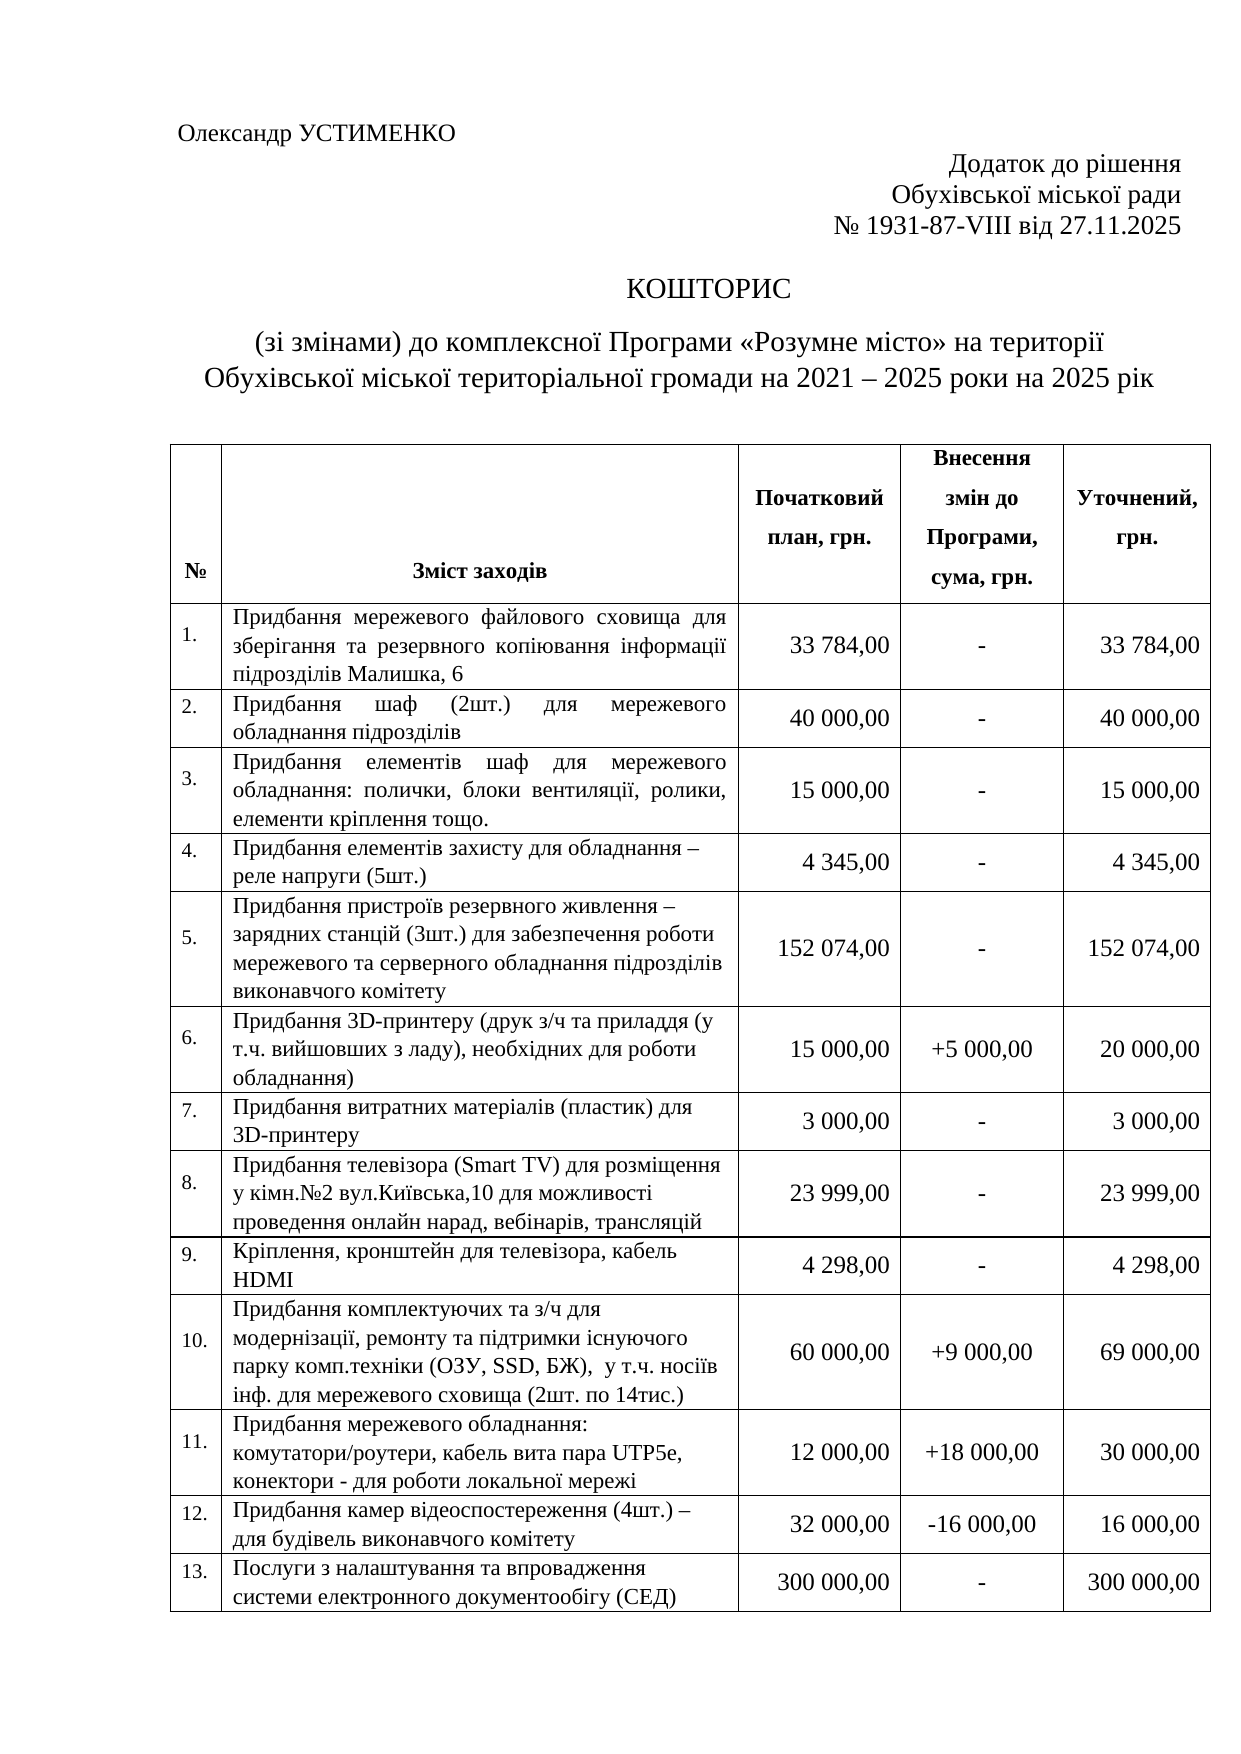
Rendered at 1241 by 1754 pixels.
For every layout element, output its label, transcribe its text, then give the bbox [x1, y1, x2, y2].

table_cell - [901, 748, 1063, 833]
table_cell 15 000,00 [739, 748, 900, 833]
table_cell 4 298,00 [739, 1238, 900, 1294]
table_cell [171, 604, 221, 689]
table_cell 4 345,00 [739, 834, 900, 891]
table_cell Придбання пристроїв резервного живлення – зарядних станцій (3шт.) для забезпечення роботи мережевого та серверного обладнання підрозділів виконавчого комітету [222, 892, 738, 1006]
table_cell - [901, 1151, 1063, 1236]
table_cell 32 000,00 [739, 1496, 900, 1553]
table_header Уточнений, грн. [1064, 445, 1210, 602]
table_cell [171, 892, 221, 1006]
table_cell Придбання елементів шаф для мережевого обладнання: полички, блоки вентиляції, ролики, елементи кріплення тощо. [222, 748, 738, 833]
table_cell Придбання шаф (2шт.) для мережевого обладнання підрозділів [222, 690, 738, 747]
table_cell -16 000,00 [901, 1496, 1063, 1553]
table_cell Придбання 3D-принтеру (друк з/ч та приладдя (у т.ч. вийшовших з ладу), необхідних для роботи обладнання) [222, 1007, 738, 1092]
table_cell [171, 748, 221, 833]
table_cell Придбання мережевого обладнання: комутатори/роутери, кабель вита пара UTP5e, конектори - для роботи локальної мережі [222, 1410, 738, 1495]
table_cell - [901, 1554, 1063, 1611]
table_cell [171, 1007, 221, 1092]
table_cell - [901, 892, 1063, 1006]
table_cell +18 000,00 [901, 1410, 1063, 1495]
table_cell 300 000,00 [1064, 1554, 1210, 1611]
table_cell 3 000,00 [739, 1093, 900, 1150]
table_cell [171, 1238, 221, 1294]
table_cell - [901, 604, 1063, 689]
table_cell +5 000,00 [901, 1007, 1063, 1092]
text КОШТОРИС [177, 271, 1181, 305]
table_cell [171, 1093, 221, 1150]
table_cell 40 000,00 [1064, 690, 1210, 747]
table_cell Послуги з налаштування та впровадження системи електронного документообігу (СЕД) [222, 1554, 738, 1611]
table_cell 40 000,00 [739, 690, 900, 747]
table_cell [171, 834, 221, 891]
table_cell 33 784,00 [1064, 604, 1210, 689]
subtitle (зі змінами) до комплексної Програми «Розумне місто» на території Обухівської міської територіальної громади на 2021 – 2025 роки на 2025 рік [177, 324, 1181, 394]
table_cell - [901, 1093, 1063, 1150]
table_cell - [901, 834, 1063, 891]
table_cell - [901, 690, 1063, 747]
table_cell 33 784,00 [739, 604, 900, 689]
table_cell 15 000,00 [739, 1007, 900, 1092]
text Обухівської міської ради [177, 178, 1181, 209]
table_header Зміст заходів [222, 445, 738, 602]
table_cell 23 999,00 [1064, 1151, 1210, 1236]
table_cell Кріплення, кронштейн для телевізора, кабель HDMI [222, 1238, 738, 1294]
table_cell - [901, 1238, 1063, 1294]
table_cell Придбання витратних матеріалів (пластик) для 3D-принтеру [222, 1093, 738, 1150]
table_cell 12 000,00 [739, 1410, 900, 1495]
table_header Внесення змін до Програми, сума, грн. [901, 445, 1063, 602]
table_cell 15 000,00 [1064, 748, 1210, 833]
table_cell 20 000,00 [1064, 1007, 1210, 1092]
table_cell 60 000,00 [739, 1295, 900, 1409]
text № 1931-87-VIII від 27.11.2025 [177, 209, 1181, 240]
table_cell +9 000,00 [901, 1295, 1063, 1409]
text Додаток до рішення [177, 147, 1181, 178]
table_cell Придбання телевізора (Smart TV) для розміщення у кімн.№2 вул.Київська,10 для можливості проведення онлайн нарад, вебінарів, трансляцій [222, 1151, 738, 1236]
table_cell Придбання комплектуючих та з/ч для модернізації, ремонту та підтримки існуючого парку комп.техніки (ОЗУ, SSD, БЖ), у т.ч. носіїв інф. для мережевого сховища (2шт. по 14тис.) [222, 1295, 738, 1409]
table_cell 300 000,00 [739, 1554, 900, 1611]
table_cell 16 000,00 [1064, 1496, 1210, 1553]
table_cell 4 298,00 [1064, 1238, 1210, 1294]
table_cell 30 000,00 [1064, 1410, 1210, 1495]
table_cell 4 345,00 [1064, 834, 1210, 891]
table_cell 152 074,00 [739, 892, 900, 1006]
table_cell [171, 1295, 221, 1409]
text Олександр УСТИМЕНКО [177, 118, 1181, 147]
table_cell 23 999,00 [739, 1151, 900, 1236]
table_cell 152 074,00 [1064, 892, 1210, 1006]
table_cell [171, 1151, 221, 1236]
table_cell [171, 1554, 221, 1611]
table_cell [171, 690, 221, 747]
table_cell 69 000,00 [1064, 1295, 1210, 1409]
table_cell [171, 1410, 221, 1495]
table_cell Придбання мережевого файлового сховища для зберігання та резервного копіювання інформації підрозділів Малишка, 6 [222, 604, 738, 689]
table_cell Придбання елементів захисту для обладнання – реле напруги (5шт.) [222, 834, 738, 891]
table_header Початковий план, грн. [739, 445, 900, 602]
table_cell Придбання камер відеоспостереження (4шт.) – для будівель виконавчого комітету [222, 1496, 738, 1553]
table_cell [171, 1496, 221, 1553]
table_cell 3 000,00 [1064, 1093, 1210, 1150]
table_header № [171, 445, 221, 602]
